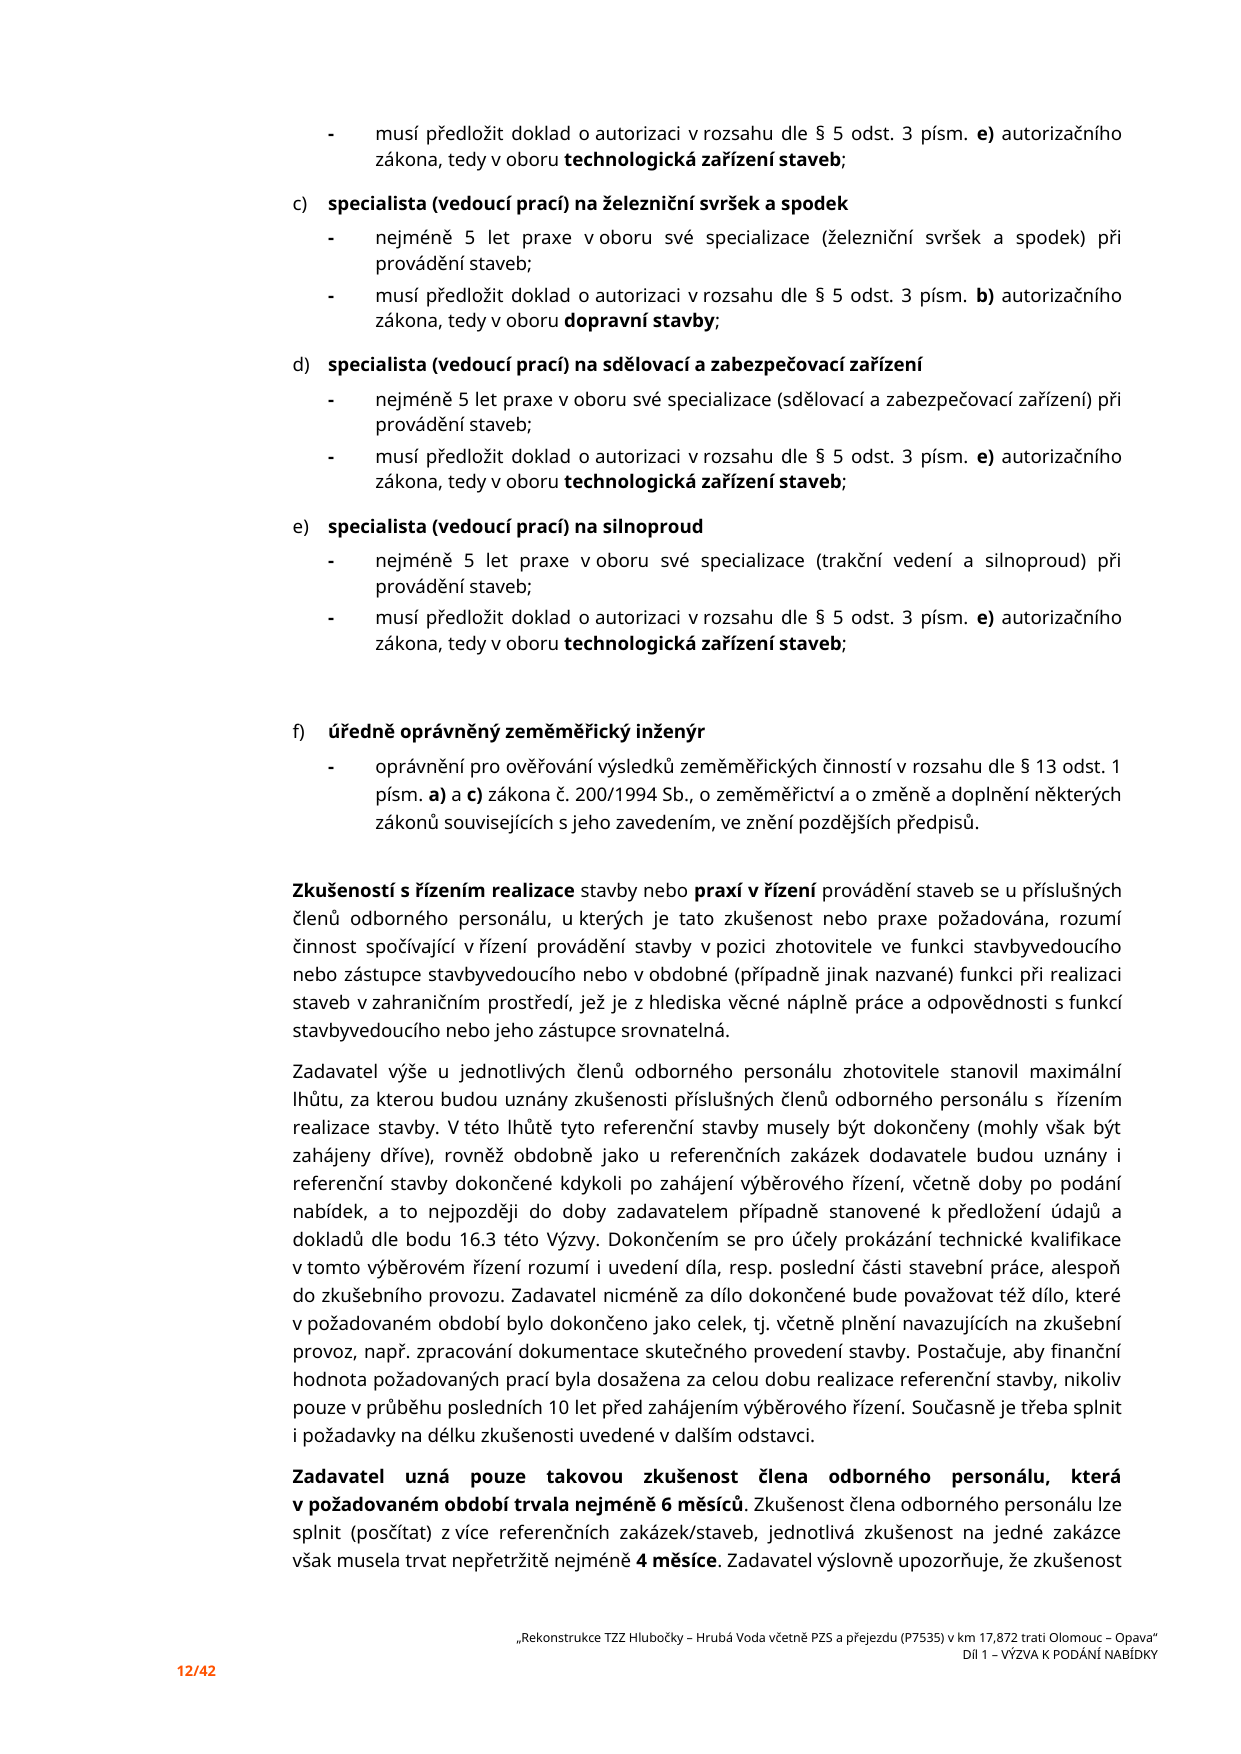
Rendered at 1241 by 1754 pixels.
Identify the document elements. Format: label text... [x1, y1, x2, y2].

text Zadavatel výše u jednotlivých členů odborného personálu zhotovitele stanovil maximální lhůtu, za kterou budou uznány zkušenosti příslušných členů odborného personálu s řízením realizace stavby. V této lhůtě tyto referenční stavby musely být dokončeny (mohly však být zahájeny dříve), rovněž obdobně jako u referenčních zakázek dodavatele budou uznány i referenční stavby dokončené kdykoli po zahájení výběrového řízení, včetně doby po podání nabídek, a to nejpozději do doby zadavatelem případně stanovené k předložení údajů a dokladů dle bodu 16.3 této Výzvy. Dokončením se pro účely prokázání technické kvalifikace v tomto výběrovém řízení rozumí i uvedení díla, resp. poslední části stavební práce, alespoň do zkušebního provozu. Zadavatel nicméně za dílo dokončené bude považovat též dílo, které v požadovaném období bylo dokončeno jako celek, tj. včetně plnění navazujících na zkušební provoz, např. zpracování dokumentace skutečného provedení stavby. Postačuje, aby finanční hodnota požadovaných prací byla dosažena za celou dobu realizace referenční stavby, nikoliv pouze v průběhu posledních 10 let před zahájením výběrového řízení. Současně je třeba splnit i požadavky na délku zkušenosti uvedené v dalším odstavci. [292, 1058, 1122, 1448]
list specialista (vedoucí prací) na sdělovací a zabezpečovací zařízení [292, 352, 1122, 377]
text oprávnění pro ověřování výsledků zeměměřických činností v rozsahu dle § 13 odst. 1 písm. a) a c) zákona č. 200/1994 Sb., o zeměměřictví a o změně a doplnění některých zákonů souvisejících s jeho zavedením, ve znění pozdějších předpisů. [328, 753, 1122, 834]
text nejméně 5 let praxe v oboru své specializace (sdělovací a zabezpečovací zařízení) při provádění staveb; [328, 386, 1122, 437]
text musí předložit doklad o autorizaci v rozsahu dle § 5 odst. 3 písm. e) autorizačního zákona, tedy v oboru technologická zařízení staveb; [328, 443, 1122, 494]
list specialista (vedoucí prací) na silnoproud [292, 513, 1122, 539]
text musí předložit doklad o autorizaci v rozsahu dle § 5 odst. 3 písm. b) autorizačního zákona, tedy v oboru dopravní stavby; [328, 282, 1122, 333]
list specialista (vedoucí prací) na železniční svršek a spodek [292, 190, 1122, 216]
list úředně oprávněný zeměměřický inženýr [292, 719, 1122, 744]
text Zkušeností s řízením realizace stavby nebo praxí v řízení provádění staveb se u příslušných členů odborného personálu, u kterých je tato zkušenost nebo praxe požadována, rozumí činnost spočívající v řízení provádění stavby v pozici zhotovitele ve funkci stavbyvedoucího nebo zástupce stavbyvedoucího nebo v obdobné (případně jinak nazvané) funkci při realizaci staveb v zahraničním prostředí, jež je z hlediska věcné náplně práce a odpovědnosti s funkcí stavbyvedoucího nebo jeho zástupce srovnatelná. [292, 878, 1122, 1043]
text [292, 1463, 1122, 1573]
text musí předložit doklad o autorizaci v rozsahu dle § 5 odst. 3 písm. e) autorizačního zákona, tedy v oboru technologická zařízení staveb; [328, 605, 1122, 656]
text nejméně 5 let praxe v oboru své specializace (trakční vedení a silnoproud) při provádění staveb; [328, 547, 1122, 598]
text nejméně 5 let praxe v oboru své specializace (železniční svršek a spodek) při provádění staveb; [328, 225, 1122, 276]
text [328, 121, 1122, 172]
